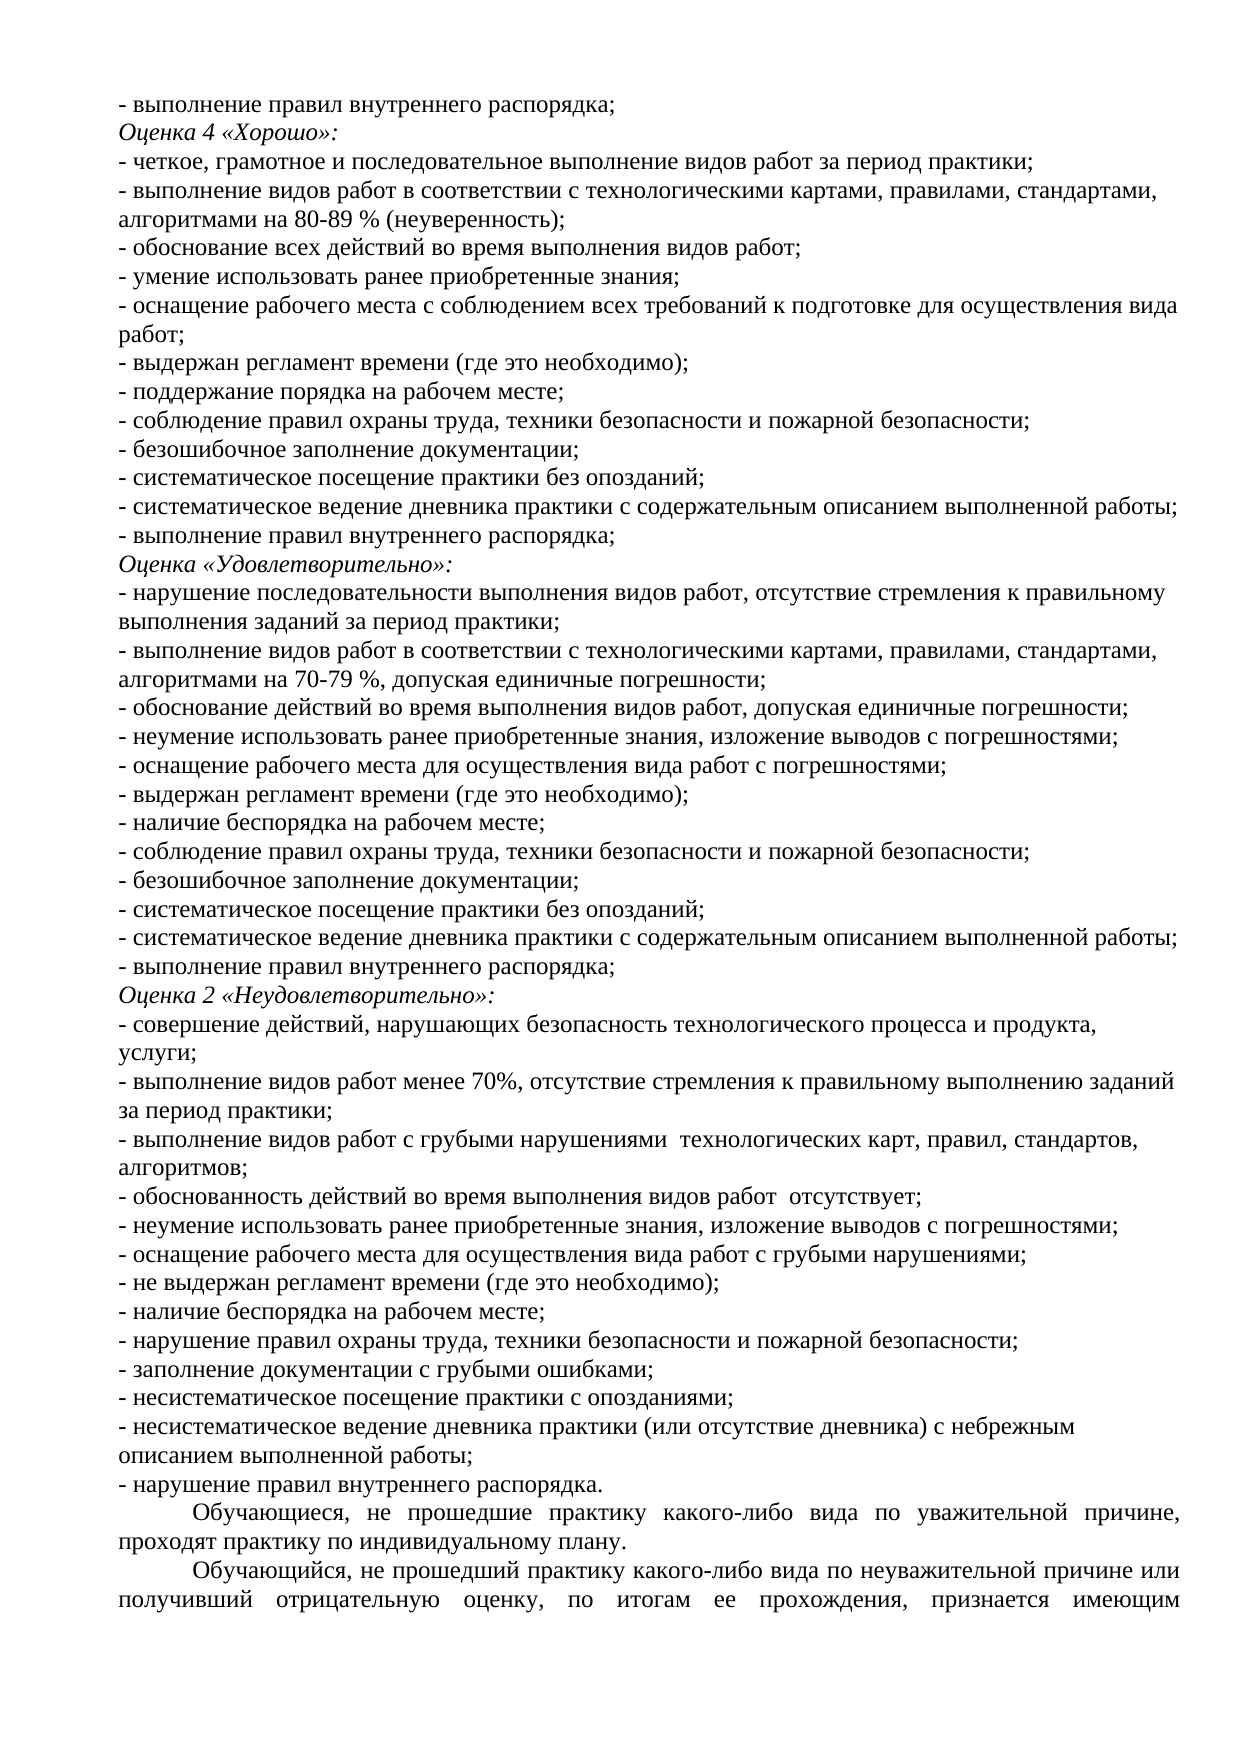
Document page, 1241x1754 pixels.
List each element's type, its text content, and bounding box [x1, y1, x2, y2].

text Обучающиеся, не прошедшие практику какого-либо вида по уважительной причине, проходят практику по индивидуальному плану. [118, 1497, 1181, 1555]
text - поддержание порядка на рабочем месте; [118, 376, 1181, 405]
text Оценка «Удовлетворительно»: [118, 549, 1181, 577]
text - оснащение рабочего места для осуществления вида работ с погрешностями; [118, 750, 1181, 779]
text - систематическое посещение практики без опозданий; [118, 894, 1181, 922]
text - нарушение последовательности выполнения видов работ, отсутствие стремления к правильному выполнения заданий за период практики; [118, 577, 1181, 635]
text - выполнение правил внутреннего распорядка; [118, 520, 1181, 549]
text - наличие беспорядка на рабочем месте; [118, 1296, 1181, 1325]
text - обоснование всех действий во время выполнения видов работ; [118, 232, 1181, 261]
text - четкое, грамотное и последовательное выполнение видов работ за период практики; [118, 146, 1181, 175]
text - неумение использовать ранее приобретенные знания, изложение выводов с погрешностями; [118, 1210, 1181, 1239]
text Оценка 4 «Хорошо»: [118, 117, 1181, 146]
text - наличие беспорядка на рабочем месте; [118, 807, 1181, 836]
text - систематическое ведение дневника практики с содержательным описанием выполненной работы; [118, 491, 1181, 520]
text - выполнение видов работ в соответствии с технологическими картами, правилами, стандартами, алгоритмами на 80-89 % (неуверенность); [118, 175, 1181, 232]
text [118, 1555, 1181, 1612]
text - обоснованность действий во время выполнения видов работ отсутствует; [118, 1181, 1181, 1210]
text - соблюдение правил охраны труда, техники безопасности и пожарной безопасности; [118, 836, 1181, 865]
text - безошибочное заполнение документации; [118, 434, 1181, 462]
text - выполнение видов работ в соответствии с технологическими картами, правилами, стандартами, алгоритмами на 70-79 %, допуская единичные погрешности; [118, 635, 1181, 692]
text - безошибочное заполнение документации; [118, 865, 1181, 894]
text - нарушение правил охраны труда, техники безопасности и пожарной безопасности; [118, 1325, 1181, 1354]
text - оснащение рабочего места с соблюдением всех требований к подготовке для осуществления вида работ; [118, 290, 1181, 347]
text - соблюдение правил охраны труда, техники безопасности и пожарной безопасности; [118, 405, 1181, 434]
text - оснащение рабочего места для осуществления вида работ с грубыми нарушениями; [118, 1239, 1181, 1267]
text - выполнение видов работ с грубыми нарушениями технологических карт, правил, стандартов, алгоритмов; [118, 1124, 1181, 1181]
text - нарушение правил внутреннего распорядка. [118, 1469, 1181, 1497]
text - систематическое посещение практики без опозданий; [118, 462, 1181, 491]
text - несистематическое ведение дневника практики (или отсутствие дневника) с небрежным описанием выполненной работы; [118, 1411, 1181, 1469]
text - выдержан регламент времени (где это необходимо); [118, 347, 1181, 376]
text - систематическое ведение дневника практики с содержательным описанием выполненной работы; [118, 922, 1181, 951]
text - совершение действий, нарушающих безопасность технологического процесса и продукта, услуги; [118, 1009, 1181, 1066]
text - выполнение правил внутреннего распорядка; [118, 951, 1181, 980]
text - заполнение документации с грубыми ошибками; [118, 1354, 1181, 1382]
text - несистематическое посещение практики с опозданиями; [118, 1382, 1181, 1411]
text - умение использовать ранее приобретенные знания; [118, 261, 1181, 290]
text - неумение использовать ранее приобретенные знания, изложение выводов с погрешностями; [118, 721, 1181, 750]
text - выдержан регламент времени (где это необходимо); [118, 779, 1181, 807]
text Оценка 2 «Неудовлетворительно»: [118, 980, 1181, 1009]
text - обоснование действий во время выполнения видов работ, допуская единичные погрешности; [118, 692, 1181, 721]
text - выполнение видов работ менее 70%, отсутствие стремления к правильному выполнению заданий за период практики; [118, 1066, 1181, 1124]
text - выполнение правил внутреннего распорядка; [118, 89, 1181, 117]
text - не выдержан регламент времени (где это необходимо); [118, 1267, 1181, 1296]
